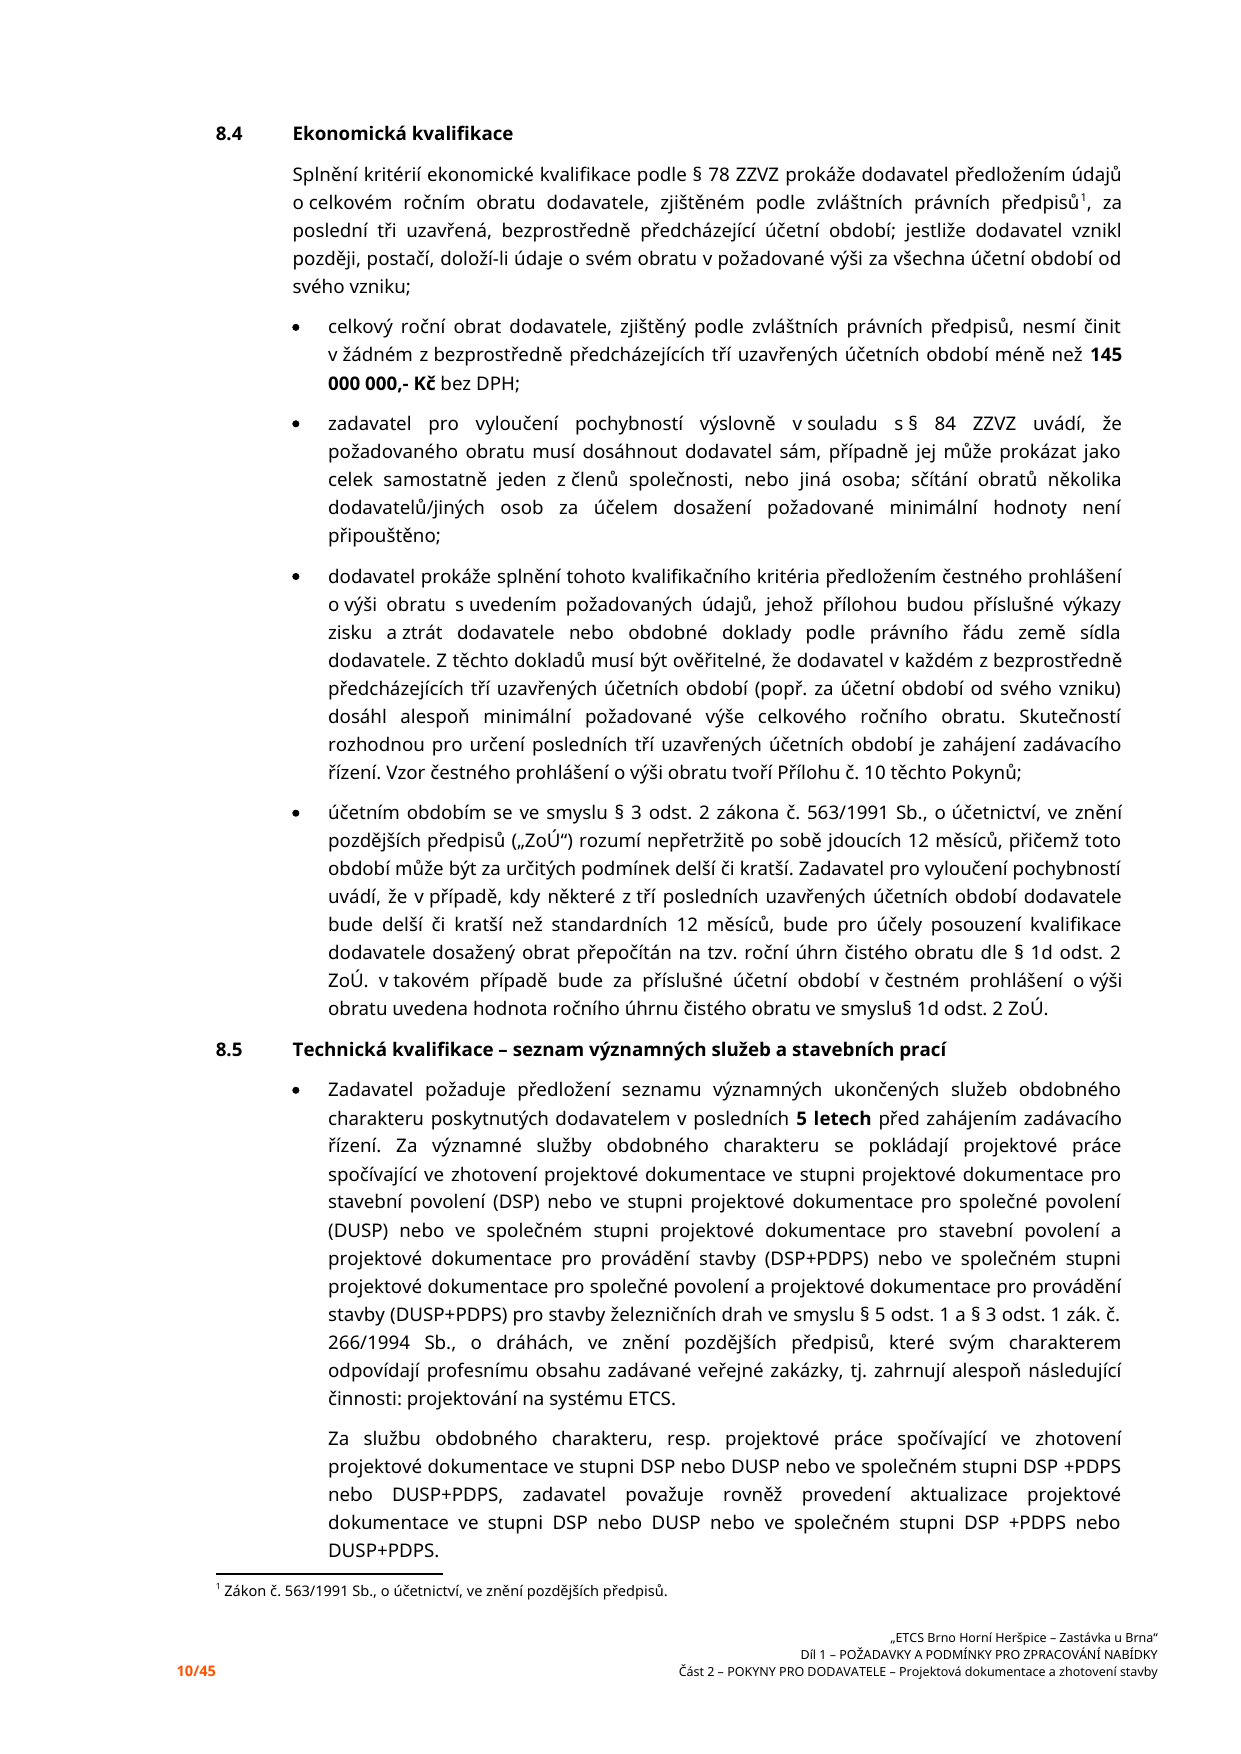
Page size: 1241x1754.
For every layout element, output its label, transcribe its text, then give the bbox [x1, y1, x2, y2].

text Zadavatel požaduje předložení seznamu významných ukončených služeb obdobného charakteru poskytnutých dodavatelem v posledních 5 letech před zahájením zadávacího řízení. Za významné služby obdobného charakteru se pokládají projektové práce spočívající ve zhotovení projektové dokumentace ve stupni projektové dokumentace pro stavební povolení (DSP) nebo ve stupni projektové dokumentace pro společné povolení (DUSP) nebo ve společném stupni projektové dokumentace pro stavební povolení a projektové dokumentace pro provádění stavby (DSP+PDPS) nebo ve společném stupni projektové dokumentace pro společné povolení a projektové dokumentace pro provádění stavby (DUSP+PDPS) pro stavby železničních drah ve smyslu § 5 odst. 1 a § 3 odst. 1 zák. č. 266/1994 Sb., o dráhách, ve znění pozdějších předpisů, které svým charakterem odpovídají profesnímu obsahu zadávané veřejné zakázky, tj. zahrnují alespoň následující činnosti: projektování na systému ETCS. [292, 1077, 1122, 1411]
text zadavatel pro vyloučení pochybností výslovně v souladu s § 84 ZZVZ uvádí, že požadovaného obratu musí dosáhnout dodavatel sám, případně jej může prokázat jako celek samostatně jeden z členů společnosti, nebo jiná osoba; sčítání obratů několika dodavatelů/jiných osob za účelem dosažení požadované minimální hodnoty není připouštěno; [292, 410, 1122, 548]
text dodavatel prokáže splnění tohoto kvalifikačního kritéria předložením čestného prohlášení o výši obratu s uvedením požadovaných údajů, jehož přílohou budou příslušné výkazy zisku a ztrát dodavatele nebo obdobné doklady podle právního řádu země sídla dodavatele. Z těchto dokladů musí být ověřitelné, že dodavatel v každém z bezprostředně předcházejících tří uzavřených účetních období (popř. za účetní období od svého vzniku) dosáhl alespoň minimální požadované výše celkového ročního obratu. Skutečností rozhodnou pro určení posledních tří uzavřených účetních období je zahájení zadávacího řízení. Vzor čestného prohlášení o výši obratu tvoří Přílohu č. 10 těchto Pokynů; [292, 563, 1122, 784]
text Ekonomická kvalifikace [216, 121, 1122, 146]
list Za službu obdobného charakteru, resp. projektové práce spočívající ve zhotovení projektové dokumentace ve stupni DSP nebo DUSP nebo ve společném stupni DSP +PDPS nebo DUSP+PDPS, zadavatel považuje rovněž provedení aktualizace projektové dokumentace ve stupni DSP nebo DUSP nebo ve společném stupni DSP +PDPS nebo DUSP+PDPS. [328, 1426, 1122, 1563]
text účetním obdobím se ve smyslu § 3 odst. 2 zákona č. 563/1991 Sb., o účetnictví, ve znění pozdějších předpisů („ZoÚ“) rozumí nepřetržitě po sobě jdoucích 12 měsíců, přičemž toto období může být za určitých podmínek delší či kratší. Zadavatel pro vyloučení pochybností uvádí, že v případě, kdy některé z tří posledních uzavřených účetních období dodavatele bude delší či kratší než standardních 12 měsíců, bude pro účely posouzení kvalifikace dodavatele dosažený obrat přepočítán na tzv. roční úhrn čistého obratu dle § 1d odst. 2 ZoÚ. v takovém případě bude za příslušné účetní období v čestném prohlášení o výši obratu uvedena hodnota ročního úhrnu čistého obratu ve smyslu§ 1d odst. 2 ZoÚ. [292, 799, 1122, 1021]
text Splnění kritérií ekonomické kvalifikace podle § 78 ZZVZ prokáže dodavatel předložením údajů o celkovém ročním obratu dodavatele, zjištěném podle zvláštních právních předpisů, za poslední tři uzavřená, bezprostředně předcházející účetní období; jestliže dodavatel vznikl později, postačí, doloží-li údaje o svém obratu v požadované výši za všechna účetní období od svého vzniku; [292, 161, 1122, 299]
text Technická kvalifikace – seznam významných služeb a stavebních prací [216, 1036, 1122, 1062]
text celkový roční obrat dodavatele, zjištěný podle zvláštních právních předpisů, nesmí činit v žádném z bezprostředně předcházejících tří uzavřených účetních období méně než 145 000 000,- Kč bez DPH; [292, 314, 1122, 395]
